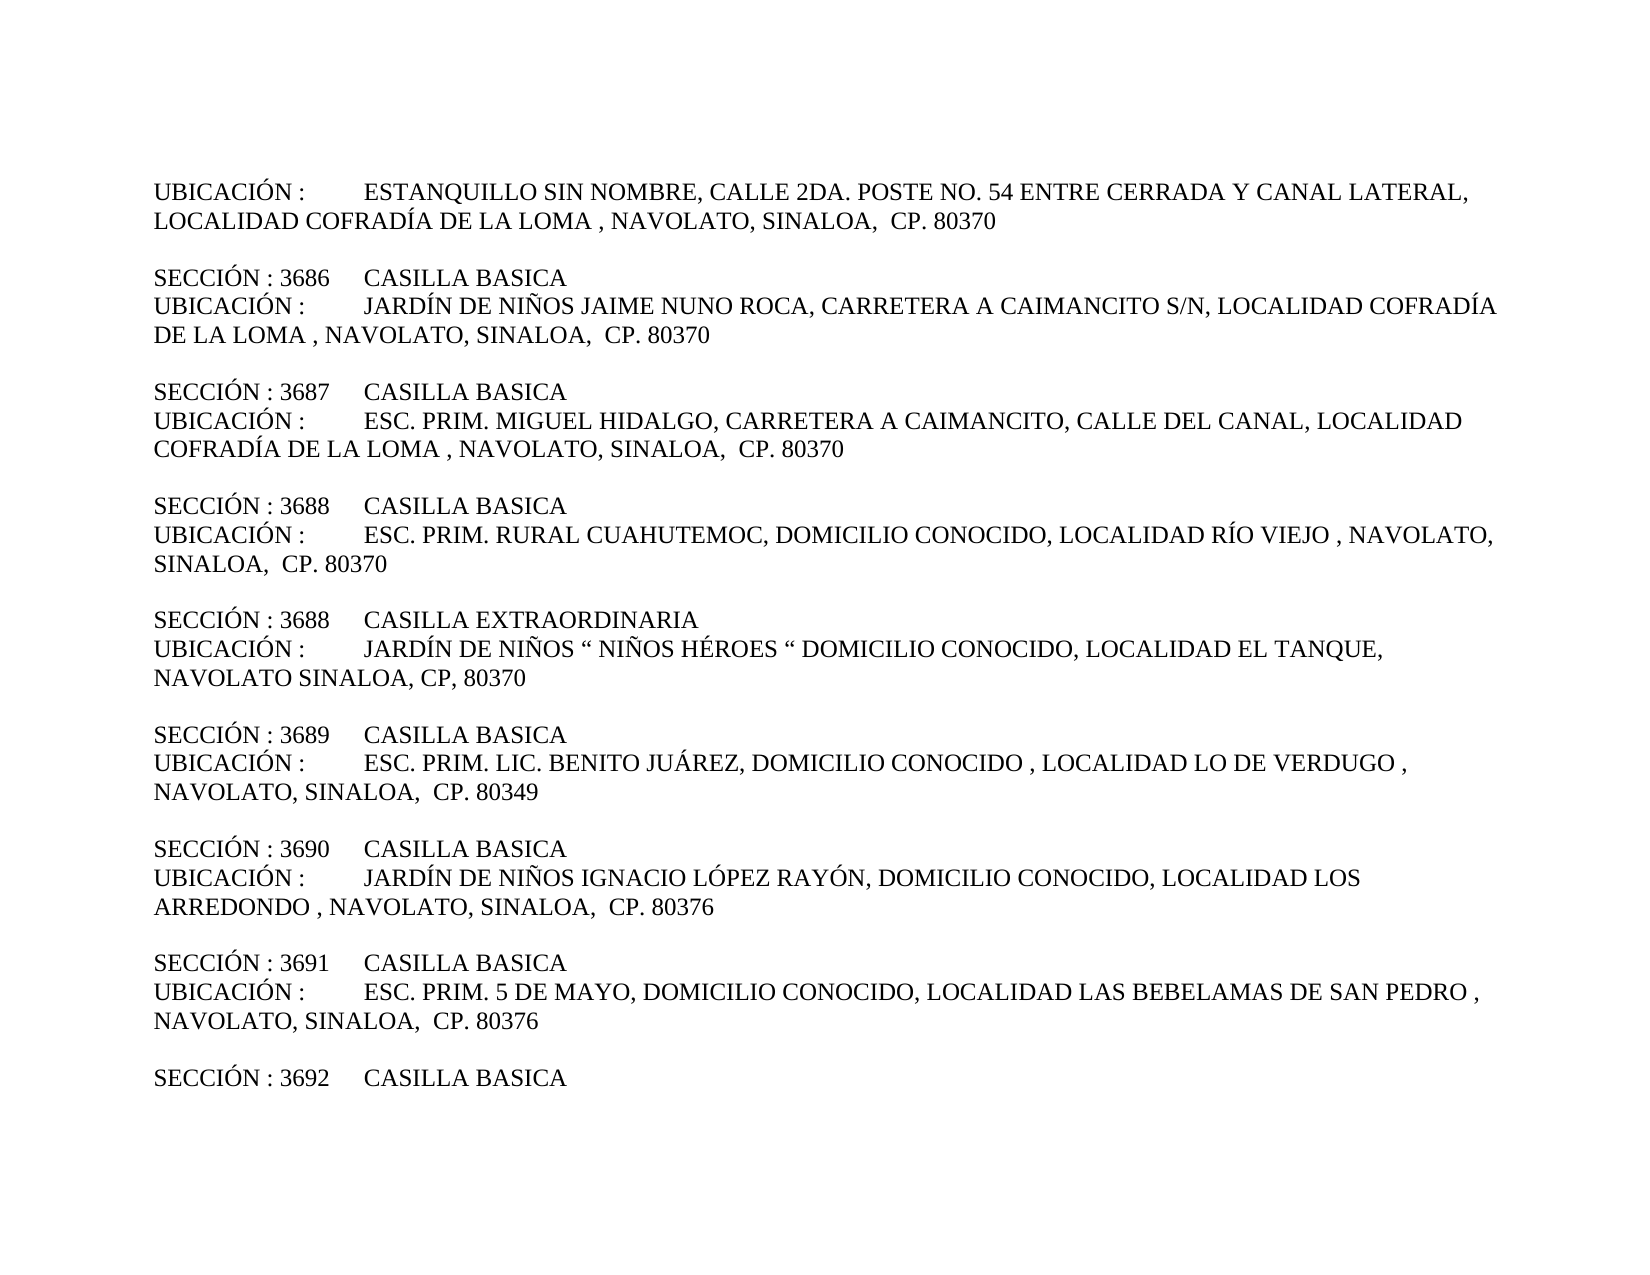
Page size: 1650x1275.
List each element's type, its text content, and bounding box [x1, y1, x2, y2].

text UBICACIÓN : ESTANQUILLO SIN NOMBRE, CALLE 2DA. POSTE NO. 54 ENTRE CERRADA Y CANAL LATERAL, LOCALIDAD COFRADÍA DE LA LOMA , NAVOLATO, SINALOA, CP. 80370 [153, 177, 1502, 235]
text SECCIÓN : 3686 CASILLA BASICA [153, 263, 1502, 291]
text UBICACIÓN : ESC. PRIM. MIGUEL HIDALGO, CARRETERA A CAIMANCITO, CALLE DEL CANAL, LOCALIDAD COFRADÍA DE LA LOMA , NAVOLATO, SINALOA, CP. 80370 [153, 406, 1502, 463]
text SECCIÓN : 3691 CASILLA BASICA [153, 948, 1502, 977]
text SECCIÓN : 3690 CASILLA BASICA [153, 834, 1502, 863]
text SECCIÓN : 3689 CASILLA BASICA [153, 720, 1502, 748]
text SECCIÓN : 3688 CASILLA BASICA [153, 491, 1502, 520]
text SECCIÓN : 3687 CASILLA BASICA [153, 377, 1502, 406]
text UBICACIÓN : JARDÍN DE NIÑOS IGNACIO LÓPEZ RAYÓN, DOMICILIO CONOCIDO, LOCALIDAD LOS ARREDONDO , NAVOLATO, SINALOA, CP. 80376 [153, 863, 1502, 920]
text UBICACIÓN : JARDÍN DE NIÑOS “ NIÑOS HÉROES “ DOMICILIO CONOCIDO, LOCALIDAD EL TANQUE, NAVOLATO SINALOA, CP, 80370 [153, 634, 1502, 692]
text SECCIÓN : 3688 CASILLA EXTRAORDINARIA [153, 606, 1502, 634]
text UBICACIÓN : ESC. PRIM. LIC. BENITO JUÁREZ, DOMICILIO CONOCIDO , LOCALIDAD LO DE VERDUGO , NAVOLATO, SINALOA, CP. 80349 [153, 748, 1502, 806]
text UBICACIÓN : ESC. PRIM. RURAL CUAHUTEMOC, DOMICILIO CONOCIDO, LOCALIDAD RÍO VIEJO , NAVOLATO, SINALOA, CP. 80370 [153, 520, 1502, 577]
text SECCIÓN : 3692 CASILLA BASICA [153, 1063, 1502, 1091]
text UBICACIÓN : JARDÍN DE NIÑOS JAIME NUNO ROCA, CARRETERA A CAIMANCITO S/N, LOCALIDAD COFRADÍA DE LA LOMA , NAVOLATO, SINALOA, CP. 80370 [153, 291, 1502, 349]
text UBICACIÓN : ESC. PRIM. 5 DE MAYO, DOMICILIO CONOCIDO, LOCALIDAD LAS BEBELAMAS DE SAN PEDRO , NAVOLATO, SINALOA, CP. 80376 [153, 977, 1502, 1034]
